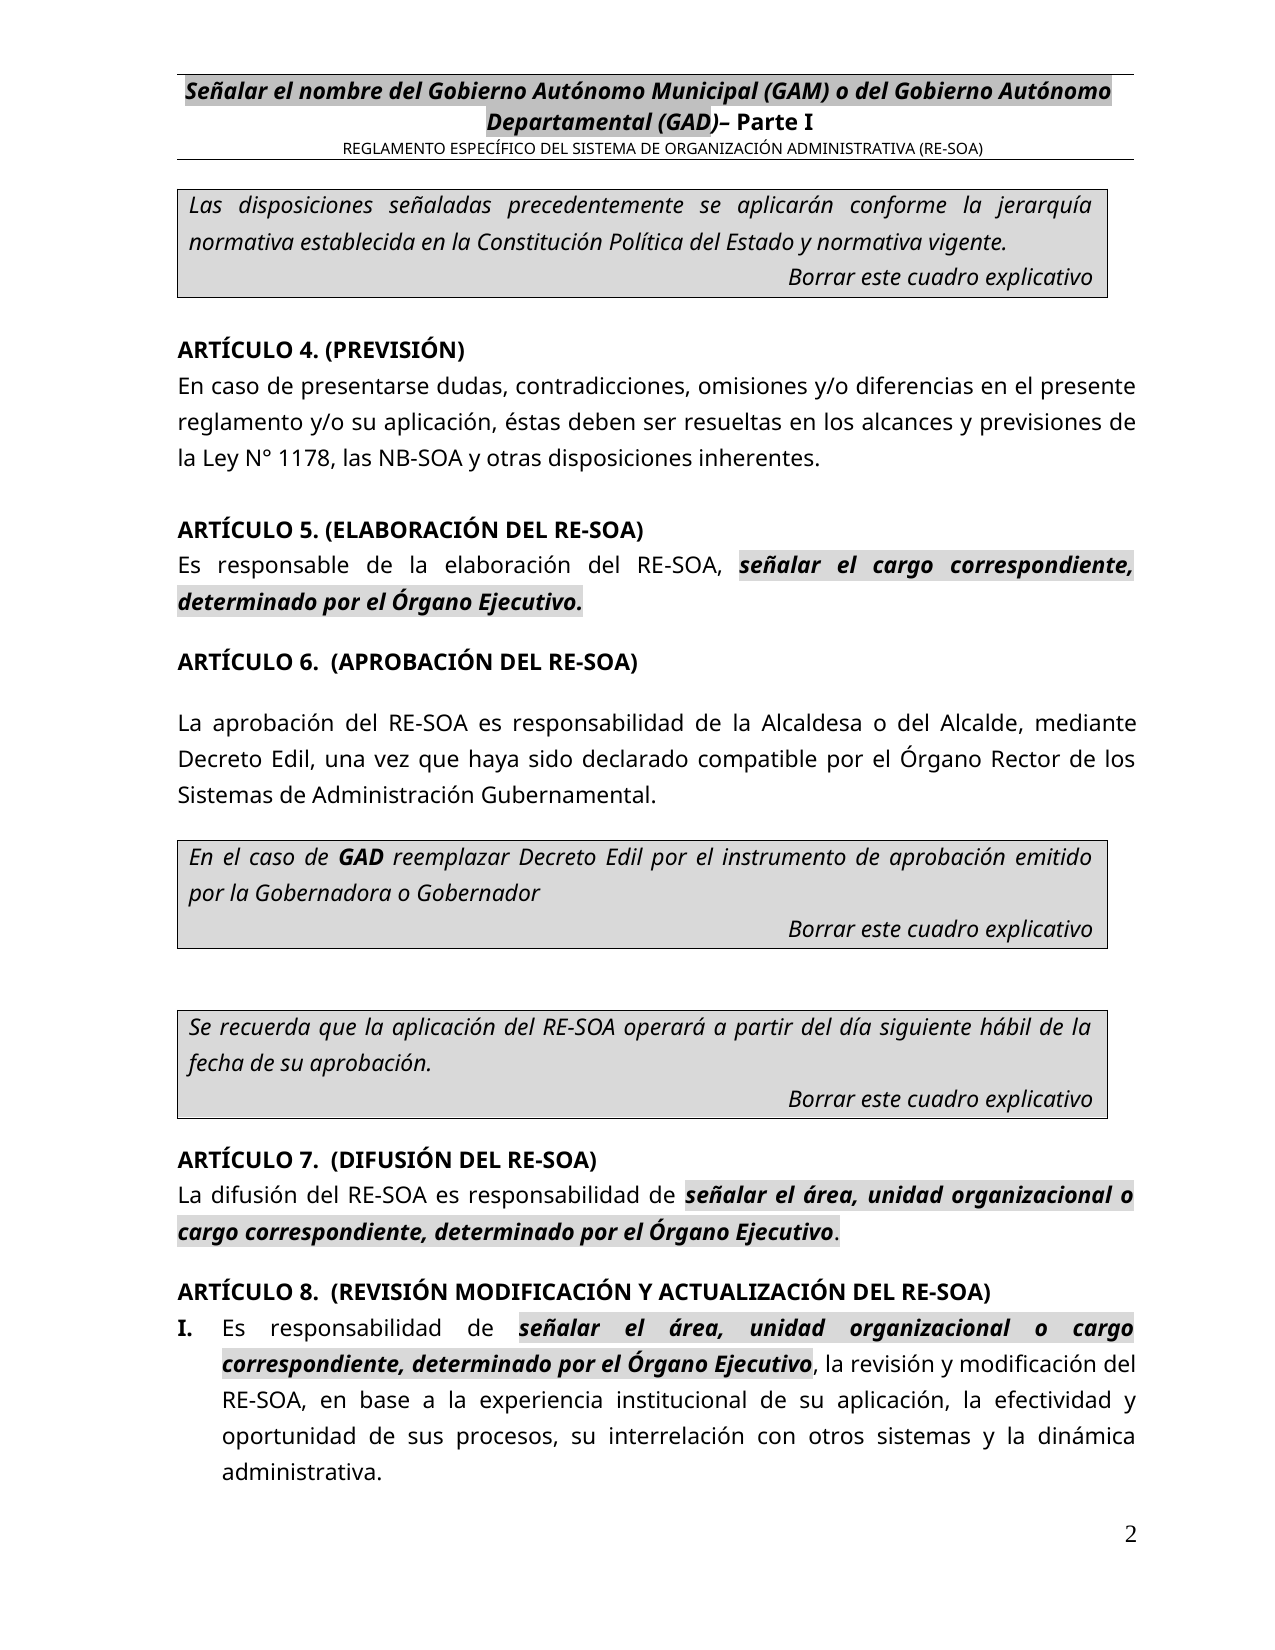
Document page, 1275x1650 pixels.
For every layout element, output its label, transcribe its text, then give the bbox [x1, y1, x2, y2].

text La aprobación del RE-SOA es responsabilidad de la Alcaldesa o del Alcalde, mediante Decreto Edil, una vez que haya sido declarado compatible por el Órgano Rector de los Sistemas de Administración Gubernamental. [177, 707, 1137, 810]
subtitle (APROBACIÓN DEL RE-SOA) [177, 646, 1137, 678]
subtitle (PREVISIÓN) [177, 334, 1137, 365]
table_header Se recuerda que la aplicación del RE-SOA operará a partir del día siguiente hábil de la fecha de su aprobación. Borrar este cuadro explicativo [178, 1011, 1107, 1117]
table_header En el caso de GAD reemplazar Decreto Edil por el instrumento de aprobación emitido por la Gobernadora o Gobernador Borrar este cuadro explicativo [178, 841, 1107, 948]
subtitle (ELABORACIÓN DEL RE-SOA) [177, 513, 1137, 545]
text Es responsable de la elaboración del RE-SOA, señalar el cargo correspondiente, determinado por el Órgano Ejecutivo. [177, 549, 1137, 617]
table_header Las disposiciones señaladas precedentemente se aplicarán conforme la jerarquía normativa establecida en la Constitución Política del Estado y normativa vigente. Borrar este cuadro explicativo [178, 190, 1107, 297]
subtitle (REVISIÓN MODIFICACIÓN Y ACTUALIZACIÓN DEL RE-SOA) [177, 1276, 1137, 1308]
text En caso de presentarse dudas, contradicciones, omisiones y/o diferencias en el presente reglamento y/o su aplicación, éstas deben ser resueltas en los alcances y previsiones de la Ley N° 1178, las NB-SOA y otras disposiciones inherentes. [177, 370, 1137, 473]
list Es responsabilidad de señalar el área, unidad organizacional o cargo correspondiente, determinado por el Órgano Ejecutivo, la revisión y modificación del RE-SOA, en base a la experiencia institucional de su aplicación, la efectividad y oportunidad de sus procesos, su interrelación con otros sistemas y la dinámica administrativa. [177, 1312, 1137, 1487]
subtitle (DIFUSIÓN DEL RE-SOA) [177, 1143, 1137, 1175]
text La difusión del RE-SOA es responsabilidad de señalar el área, unidad organizacional o cargo correspondiente, determinado por el Órgano Ejecutivo. [177, 1179, 1137, 1247]
